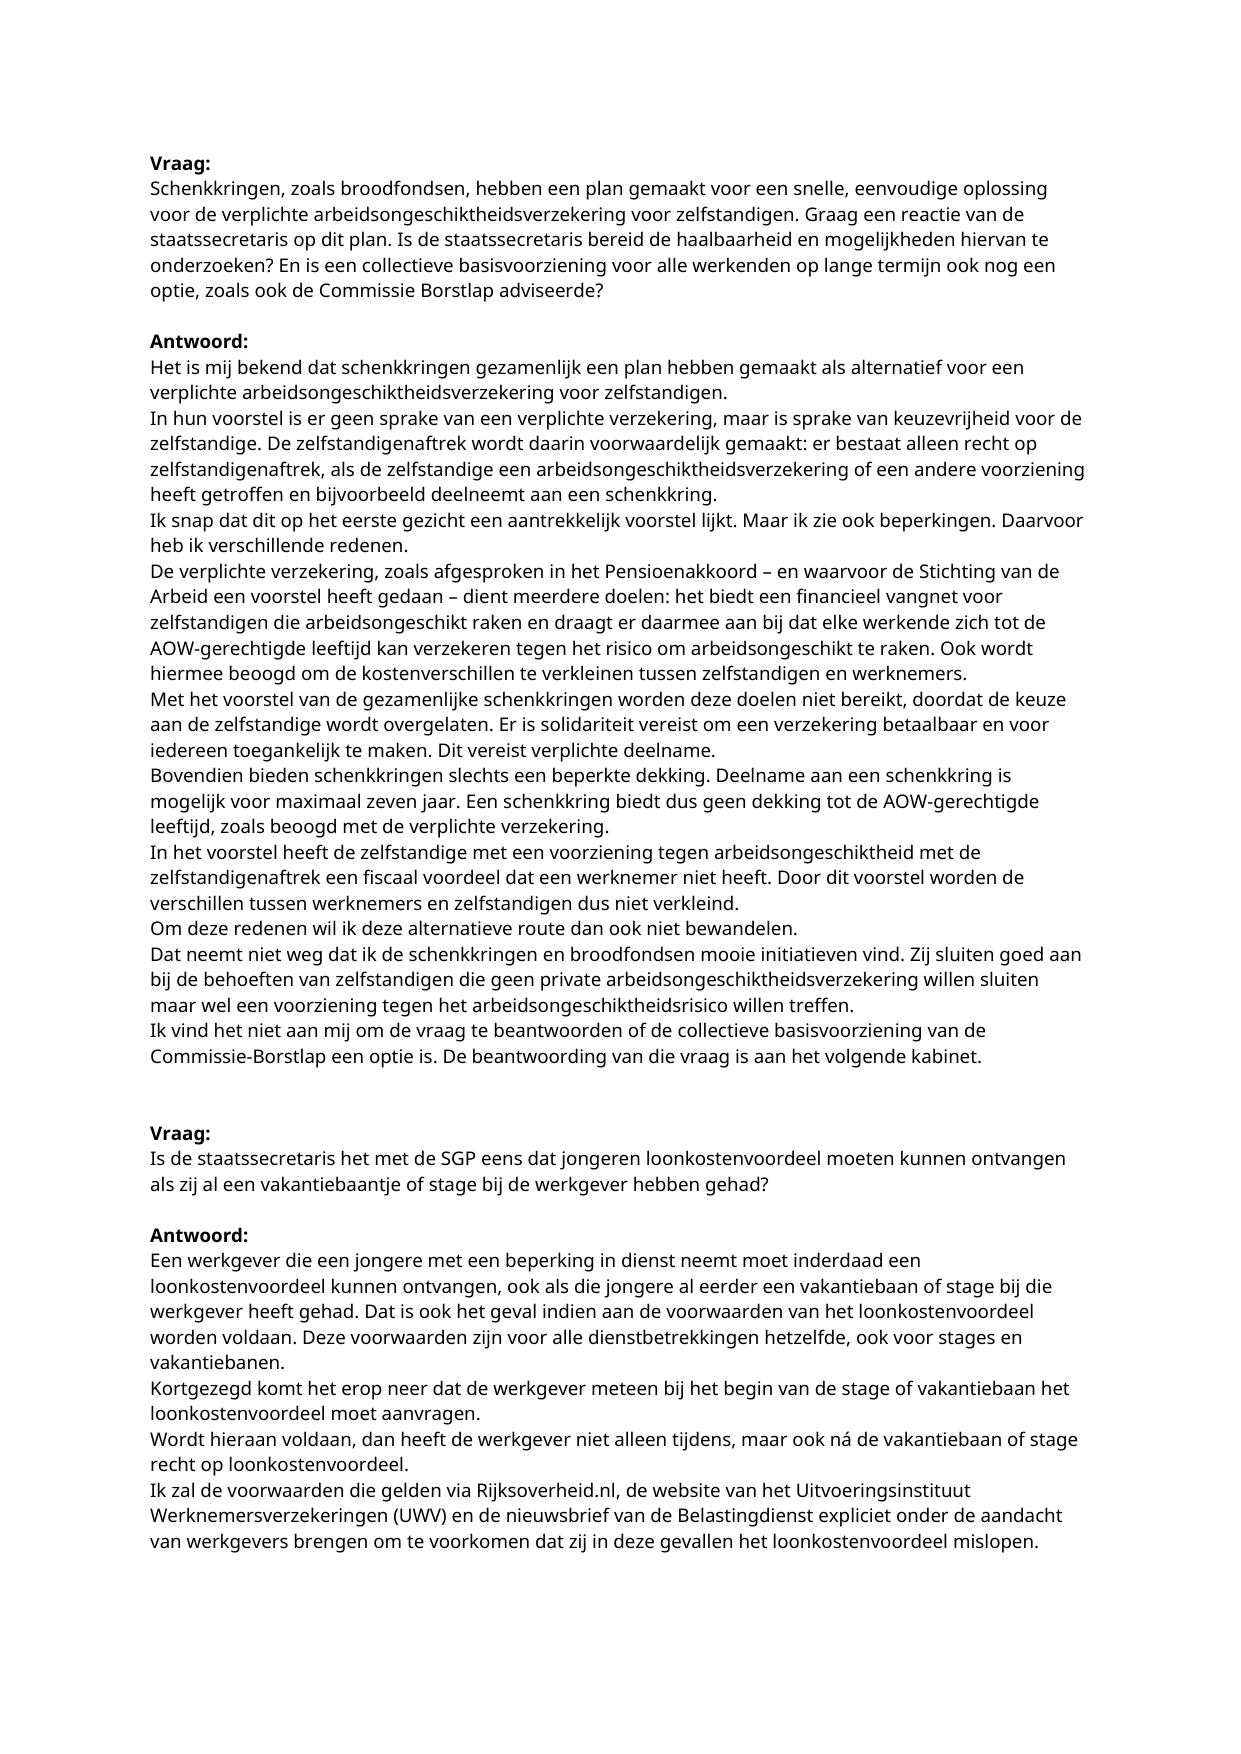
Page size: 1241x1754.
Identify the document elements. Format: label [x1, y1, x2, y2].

text [150, 150, 1090, 1608]
